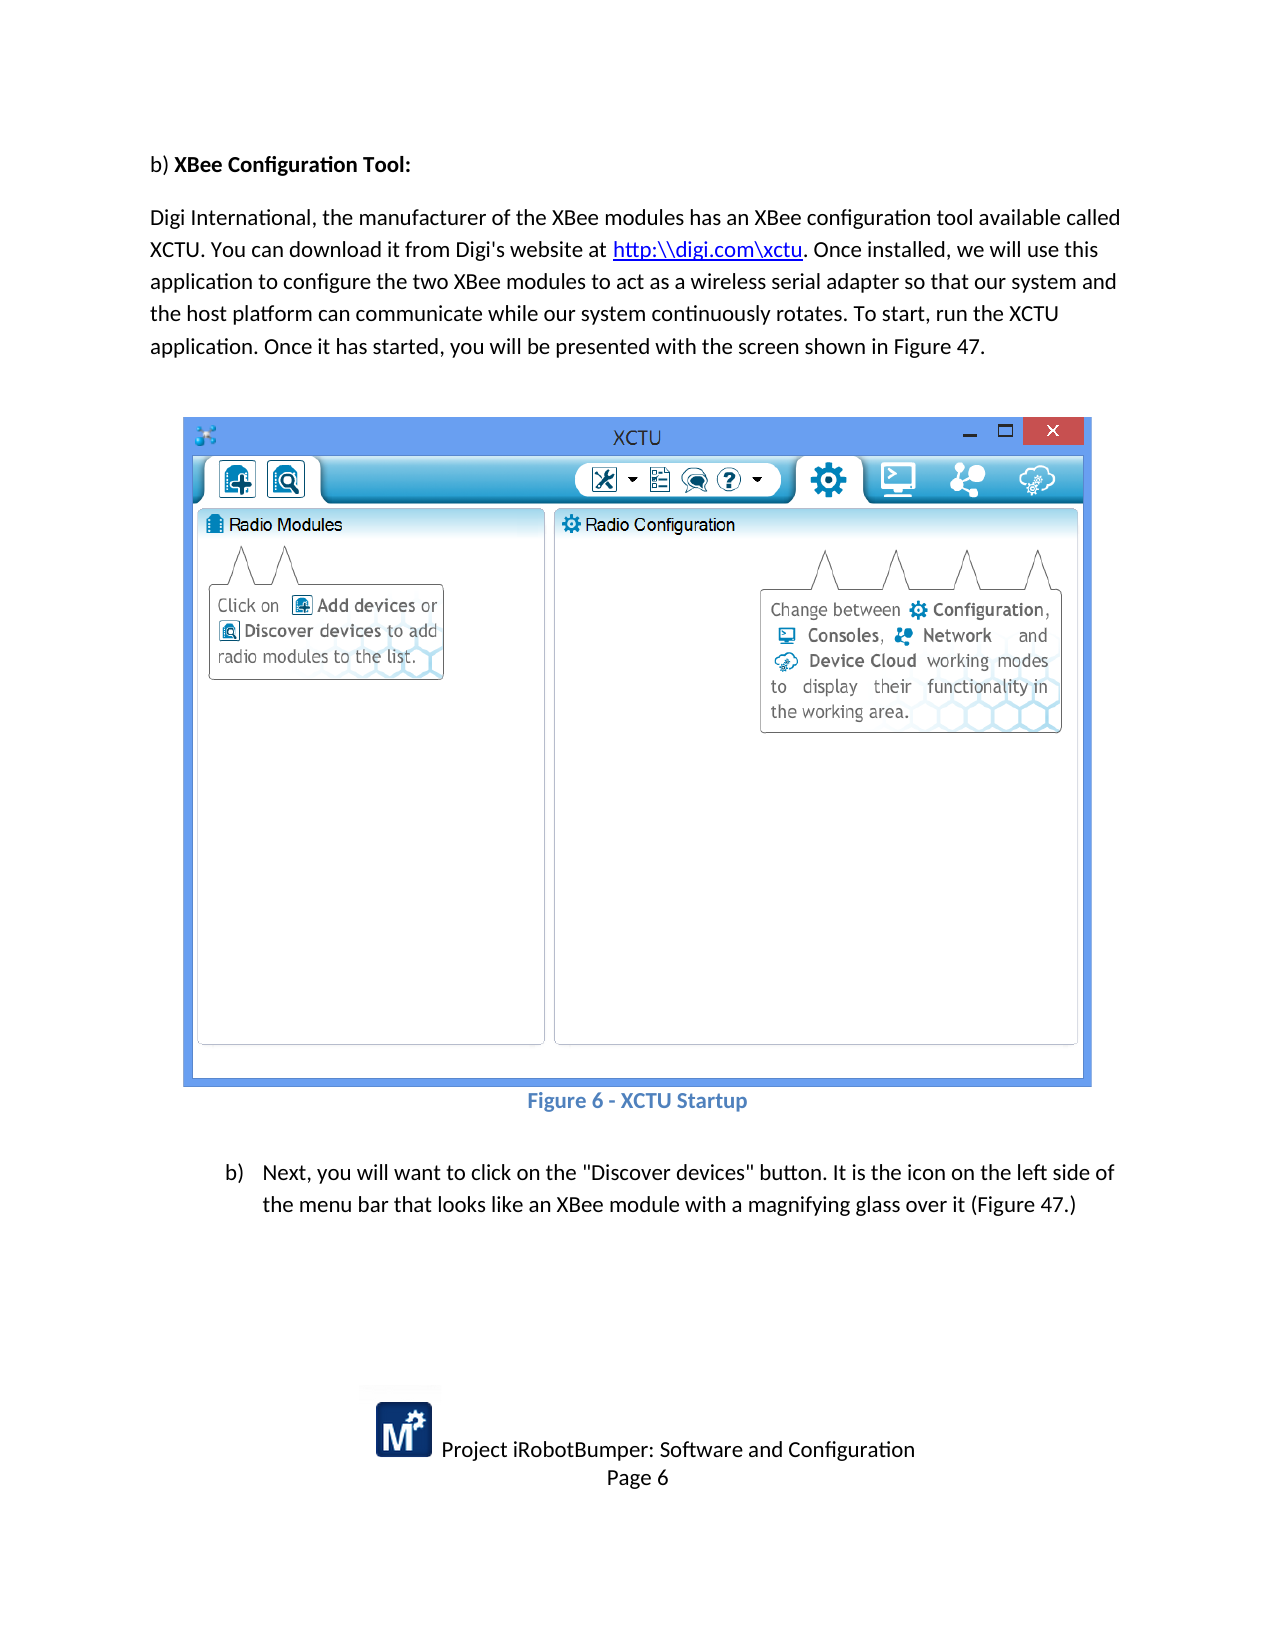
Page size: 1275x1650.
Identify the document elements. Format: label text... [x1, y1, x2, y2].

picture [183, 417, 1092, 1087]
text Digi International, the manufacturer of the XBee modules has an XBee configuration tool available called XCTU. You can download it from Digi's website at http:\\digi.com\xctu. Once installed, we will use this application to configure the two XBee modules to act as a wireless serial adapter so that our system and the host platform can communicate while our system continuously rotates. To start, run the XCTU application. Once it has started, you will be presented with the screen shown in Figure 47. [150, 203, 1125, 392]
text b) XBee Configuration Tool: [150, 150, 1125, 178]
list Next, you will want to click on the "Discover devices" button. It is the icon on the left side of the menu bar that looks like an XBee module with a magnifying glass over it (Figure 47.) [225, 1158, 1125, 1219]
picture [358, 1385, 442, 1458]
